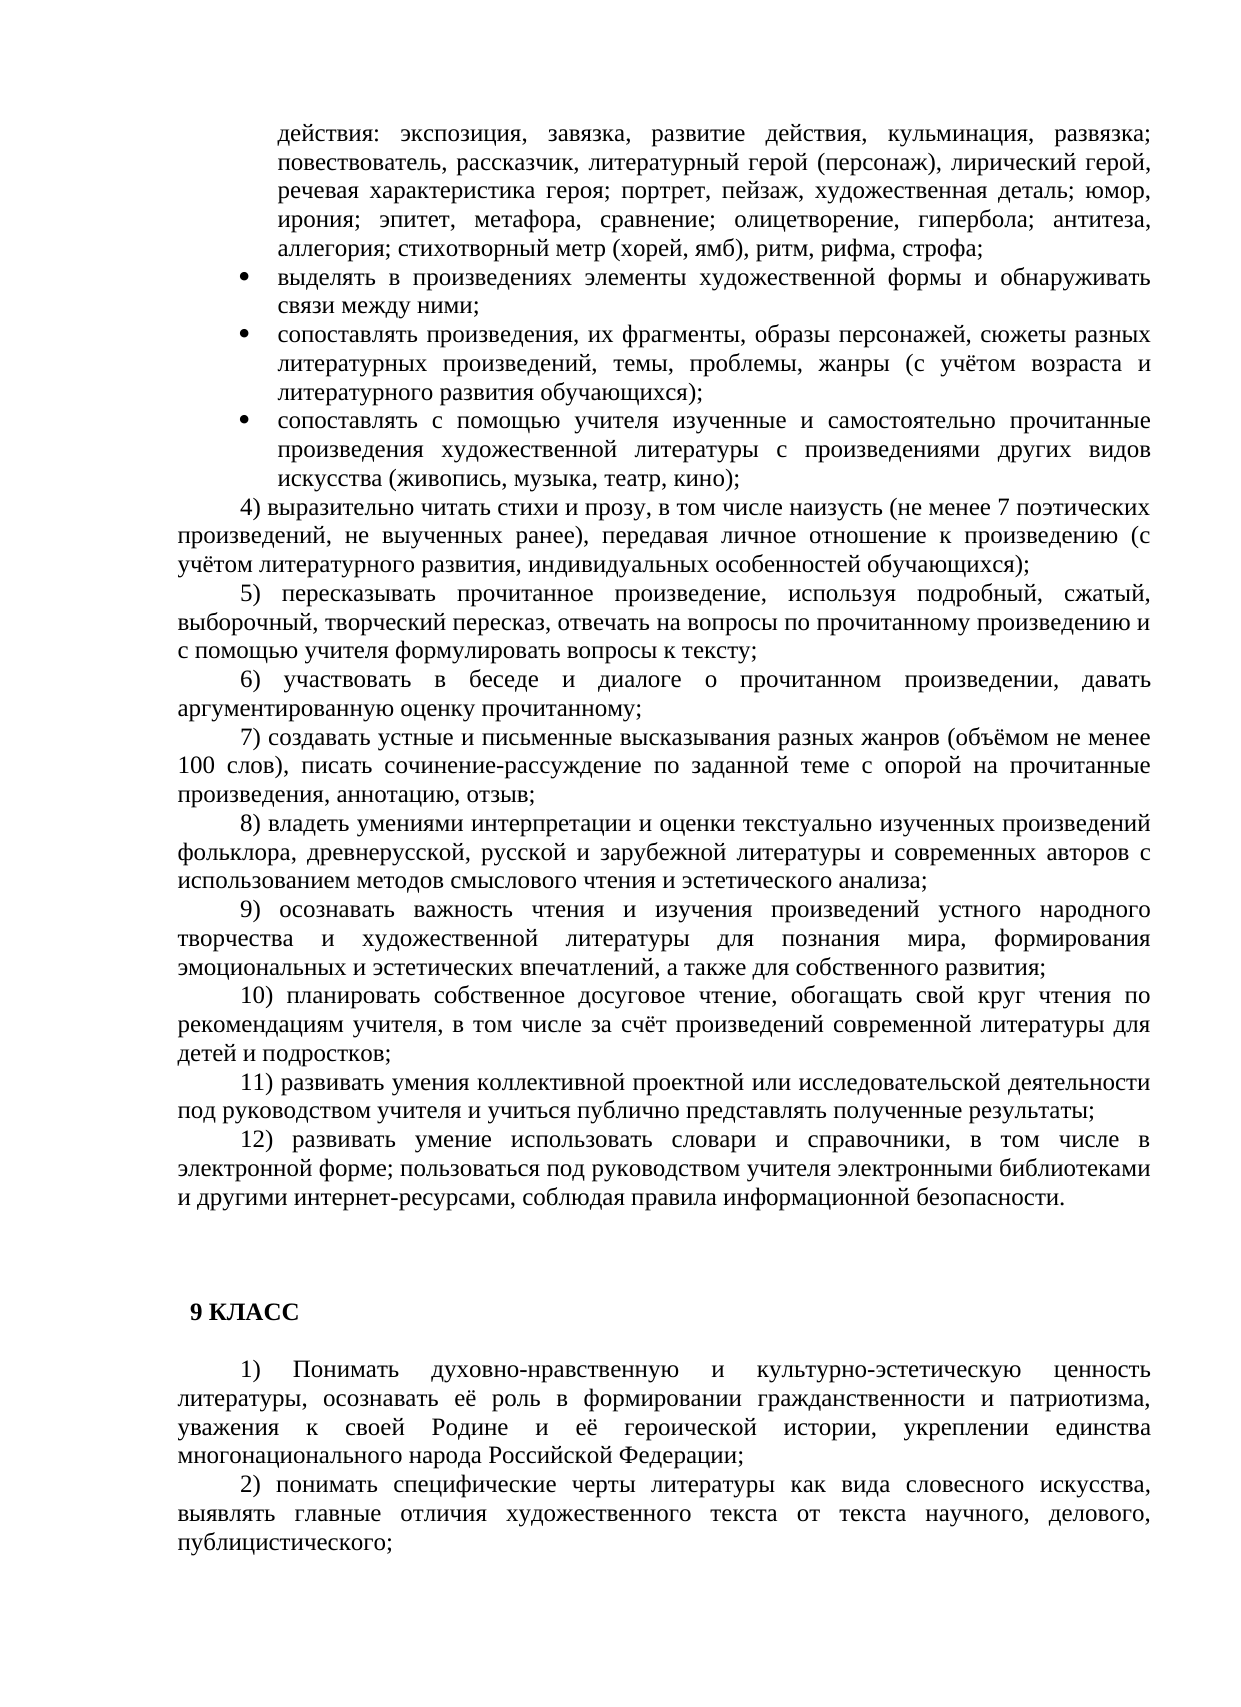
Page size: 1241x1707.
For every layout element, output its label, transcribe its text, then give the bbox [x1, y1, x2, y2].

text 5) пересказывать прочитанное произведение, используя подробный, сжатый, выборочный, творческий пересказ, отвечать на вопросы по прочитанному произведению и с помощью учителя формулировать вопросы к тексту; [177, 578, 1152, 664]
text 6) участвовать в беседе и диалоге о прочитанном произведении, давать аргументированную оценку прочитанному; [177, 664, 1152, 722]
text 11) развивать умения коллективной проектной или исследовательской деятельности под руководством учителя и учиться публично представлять полученные результаты; [177, 1067, 1152, 1124]
text 12) развивать умение использовать словари и справочники, в том числе в электронной форме; пользоваться под руководством учителя электронными библиотеками и другими интернет-ресурсами, соблюдая правила информационной безопасности. [177, 1124, 1152, 1211]
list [240, 118, 1152, 262]
list сопоставлять произведения, их фрагменты, образы персонажей, сюжеты разных литературных произведений, темы, проблемы, жанры (с учётом возраста и литературного развития обучающихся); [240, 319, 1152, 406]
list выделять в произведениях элементы художественной формы и обнаруживать связи между ними; [240, 262, 1152, 319]
text 1) Понимать духовно-нравственную и культурно-эстетическую ценность литературы, осознавать её роль в формировании гражданственности и патриотизма, уважения к своей Родине и её героической истории, укреплении единства многонационального народа Российской Федерации; [177, 1354, 1152, 1469]
list сопоставлять с помощью учителя изученные и самостоятельно прочитанные произведения художественной литературы с произведениями других видов искусства (живопись, музыка, театр, кино); [240, 406, 1152, 492]
text 9) осознавать важность чтения и изучения произведений устного народного творчества и художественной литературы для познания мира, формирования эмоциональных и эстетических впечатлений, а также для собственного развития; [177, 894, 1152, 981]
text 7) создавать устные и письменные высказывания разных жанров (объёмом не менее 100 слов), писать сочинение-рассуждение по заданной теме с опорой на прочитанные произведения, аннотацию, отзыв; [177, 722, 1152, 808]
text 10) планировать собственное досуговое чтение, обогащать свой круг чтения по рекомендациям учителя, в том числе за счёт произведений современной литературы для детей и подростков; [177, 981, 1152, 1067]
text 9 КЛАСС [190, 1297, 1152, 1326]
text 4) выразительно читать стихи и прозу, в том числе наизусть (не менее 7 поэтических произведений, не выученных ранее), передавая личное отношение к произведению (с учётом литературного развития, индивидуальных особенностей обучающихся); [177, 492, 1152, 578]
text 2) понимать специфические черты литературы как вида словесного искусства, выявлять главные отличия художественного текста от текста научного, делового, публицистического; [177, 1469, 1152, 1556]
text 8) владеть умениями интерпретации и оценки текстуально изученных произведений фольклора, древнерусской, русской и зарубежной литературы и современных авторов с использованием методов смыслового чтения и эстетического анализа; [177, 808, 1152, 894]
